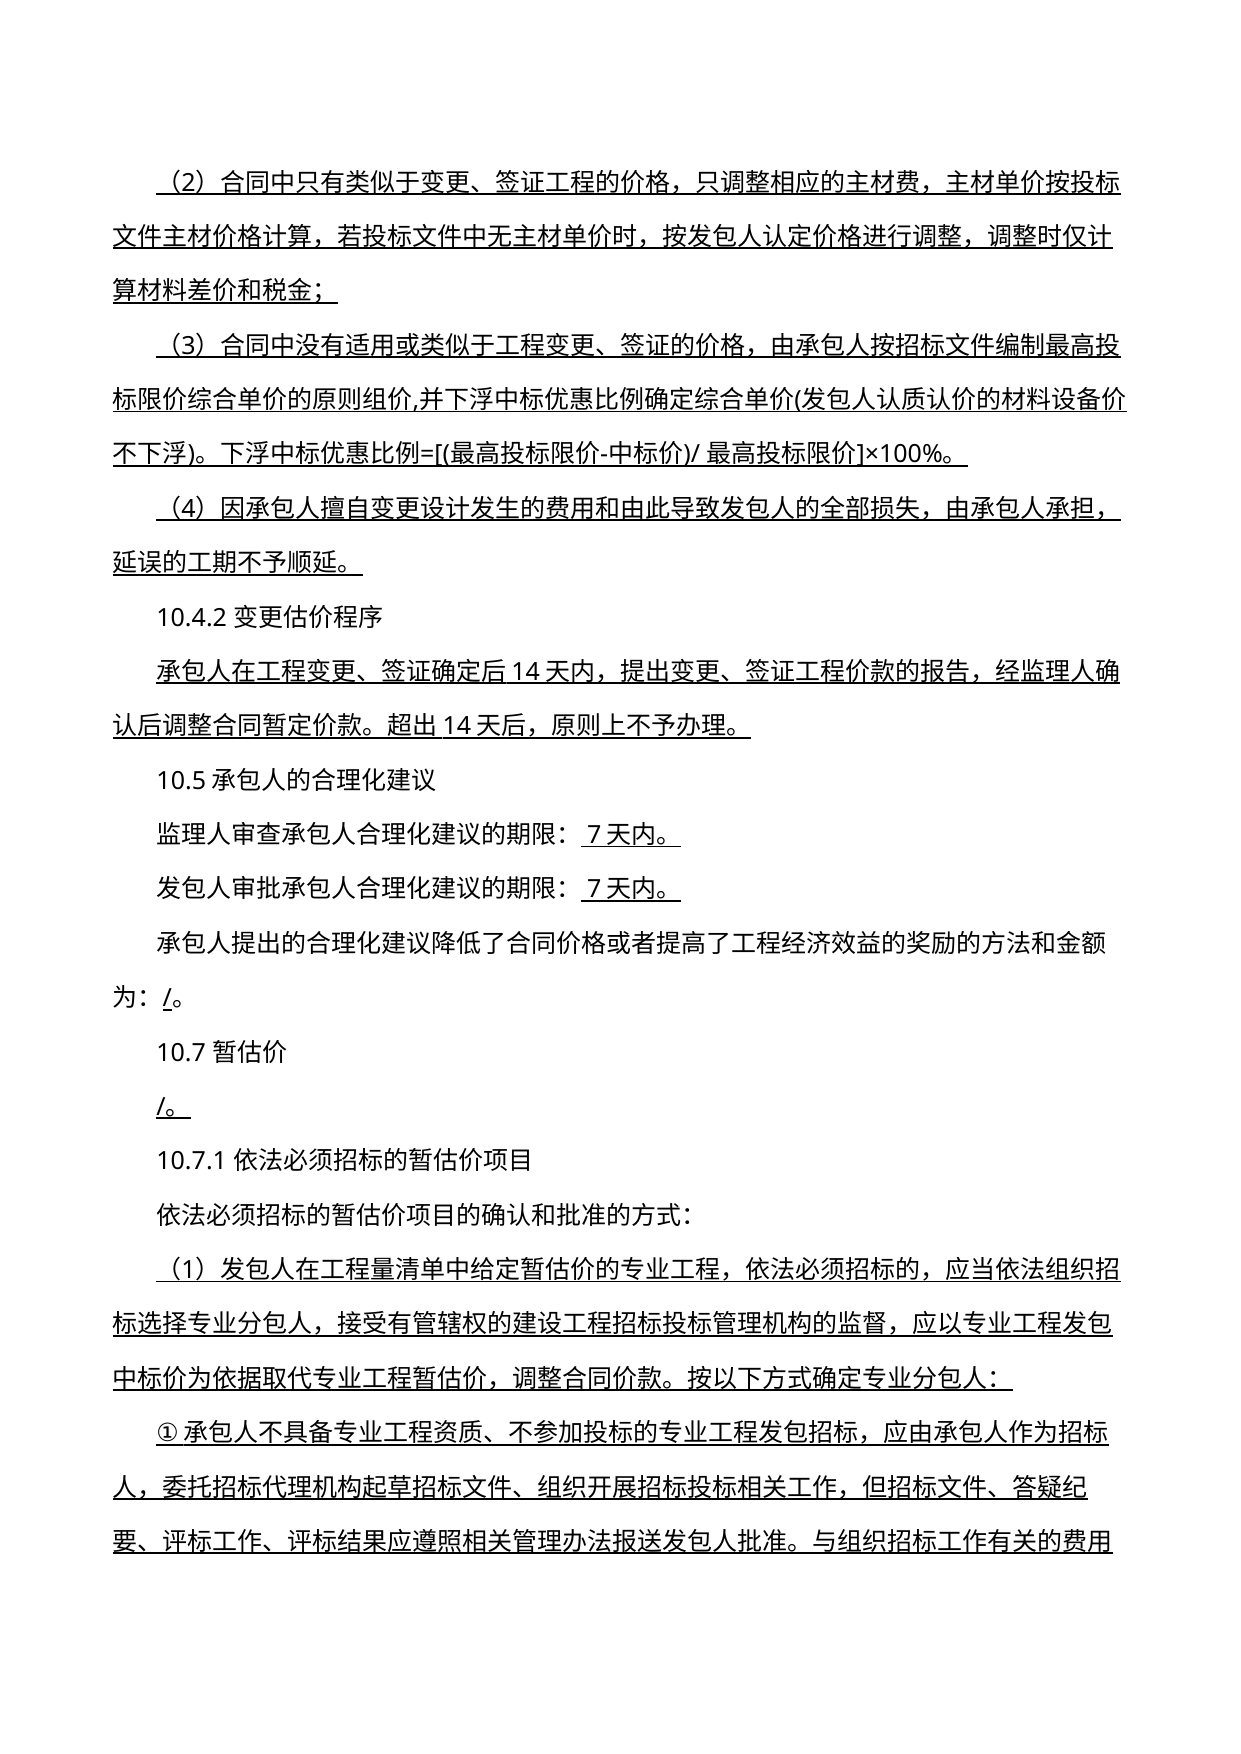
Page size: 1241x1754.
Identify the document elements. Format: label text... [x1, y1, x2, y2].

text （2）合同中只有类似于变更、签证工程的价格，只调整相应的主材费，主材单价按投标文件主材价格计算，若投标文件中无主材单价时，按发包人认定价格进行调整，调整时仅计算材料差价和税金； [112, 162, 1128, 307]
text （4）因承包人擅自变更设计发生的费用和由此导致发包人的全部损失，由承包人承担，延误的工期不予顺延。 [112, 488, 1128, 579]
text （1）发包人在工程量清单中给定暂估价的专业工程，依法必须招标的，应当依法组织招标选择专业分包人，接受有管辖权的建设工程招标投标管理机构的监督，应以专业工程发包中标价为依据取代专业工程暂估价，调整合同价款。按以下方式确定专业分包人： [112, 1249, 1128, 1394]
text /。 [112, 1086, 1128, 1123]
text 依法必须招标的暂估价项目的确认和批准的方式： [112, 1195, 1128, 1231]
text 10.5承包人的合理化建议 [112, 760, 1128, 796]
text 监理人审查承包人合理化建议的期限： 7天内。 [112, 814, 1128, 851]
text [112, 1413, 1128, 1558]
text 10.4.2 变更估价程序 [112, 597, 1128, 633]
text 10.7 暂估价 [112, 1032, 1128, 1068]
text 发包人审批承包人合理化建议的期限： 7天内。 [112, 869, 1128, 905]
text 10.7.1 依法必须招标的暂估价项目 [112, 1141, 1128, 1177]
text 承包人提出的合理化建议降低了合同价格或者提高了工程经济效益的奖励的方法和金额为：/。 [112, 923, 1128, 1014]
text 承包人在工程变更、签证确定后14天内，提出变更、签证工程价款的报告，经监理人确认后调整合同暂定价款。超出14天后，原则上不予办理。 [112, 651, 1128, 742]
text （3）合同中没有适用或类似于工程变更、签证的价格，由承包人按招标文件编制最高投标限价综合单价的原则组价,并下浮中标优惠比例确定综合单价(发包人认质认价的材料设备价不下浮)。下浮中标优惠比例=[(最高投标限价-中标价)/ 最高投标限价]×100%。 [112, 325, 1128, 470]
